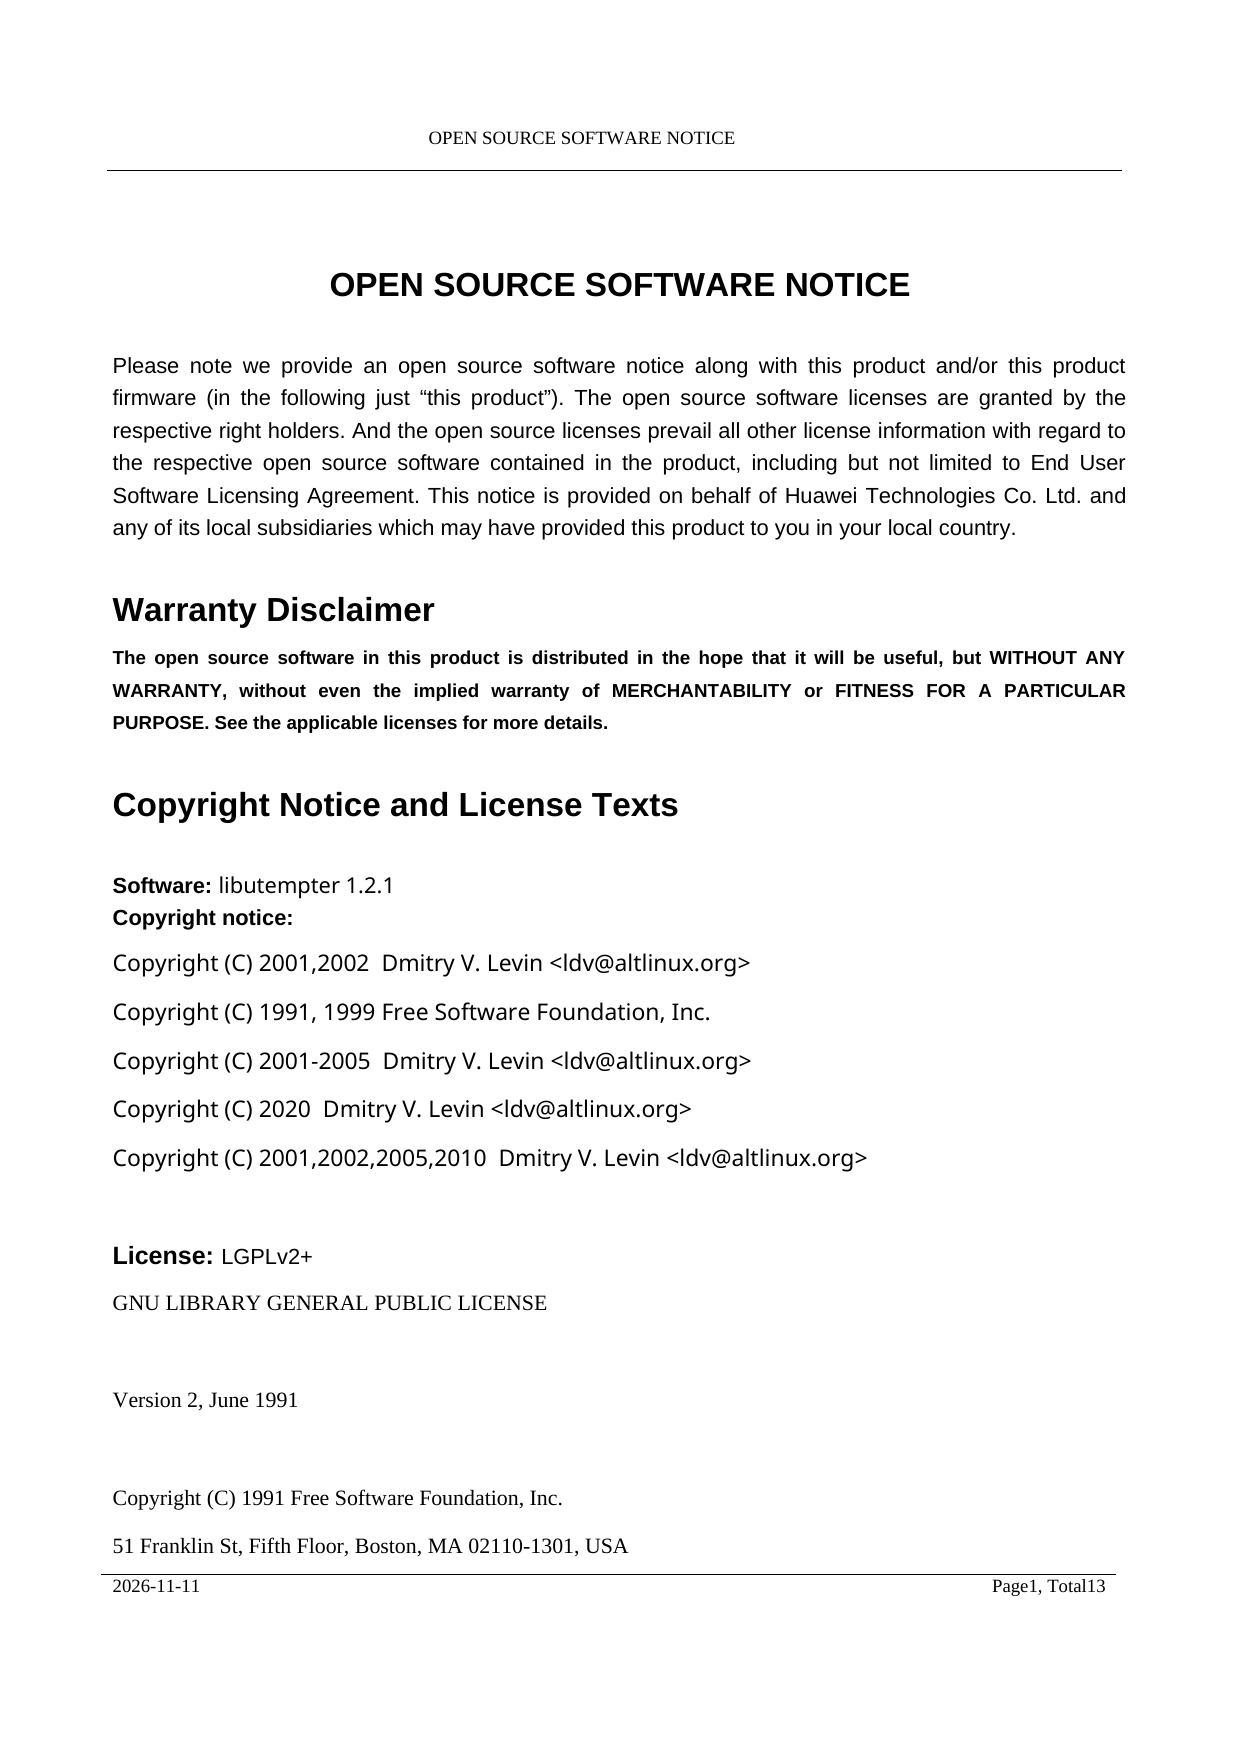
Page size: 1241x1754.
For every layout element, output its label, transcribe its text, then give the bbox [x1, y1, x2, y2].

text OPEN SOURCE SOFTWARE NOTICE [112, 251, 1128, 316]
text License: LGPLv2+ [112, 1239, 1128, 1272]
text Copyright (C) 2001,2002 Dmitry V. Levin <ldv@altlinux.org> Copyright (C) 1991, 1999 Free Software Foundation, Inc. Copyright (C) 2001-2005 Dmitry V. Levin <ldv@altlinux.org> Copyright (C) 2020 Dmitry V. Levin <ldv@altlinux.org> Copyright (C) 2001,2002,2005,2010 Dmitry V. Levin <ldv@altlinux.org> [112, 947, 1128, 1223]
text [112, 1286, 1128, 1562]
text Software: libutempter 1.2.1 [112, 869, 1128, 901]
text Please note we provide an open source software notice along with this product and/or this product firmware (in the following just “this product”). The open source software licenses are granted by the respective right holders. And the open source licenses prevail all other license information with regard to the respective open source software contained in the product, including but not limited to End User Software Licensing Agreement. This notice is provided on behalf of Huawei Technologies Co. Ltd. and any of its local subsidiaries which may have provided this product to you in your local country. [112, 349, 1128, 544]
text Warranty Disclaimer [112, 576, 1128, 641]
text The open source software in this product is distributed in the hope that it will be useful, but WITHOUT ANY WARRANTY, without even the implied warranty of MERCHANTABILITY or FITNESS FOR A PARTICULAR PURPOSE. See the applicable licenses for more details. [112, 641, 1128, 739]
text Copyright Notice and License Texts [112, 771, 1128, 836]
text Copyright notice: [112, 901, 1128, 934]
